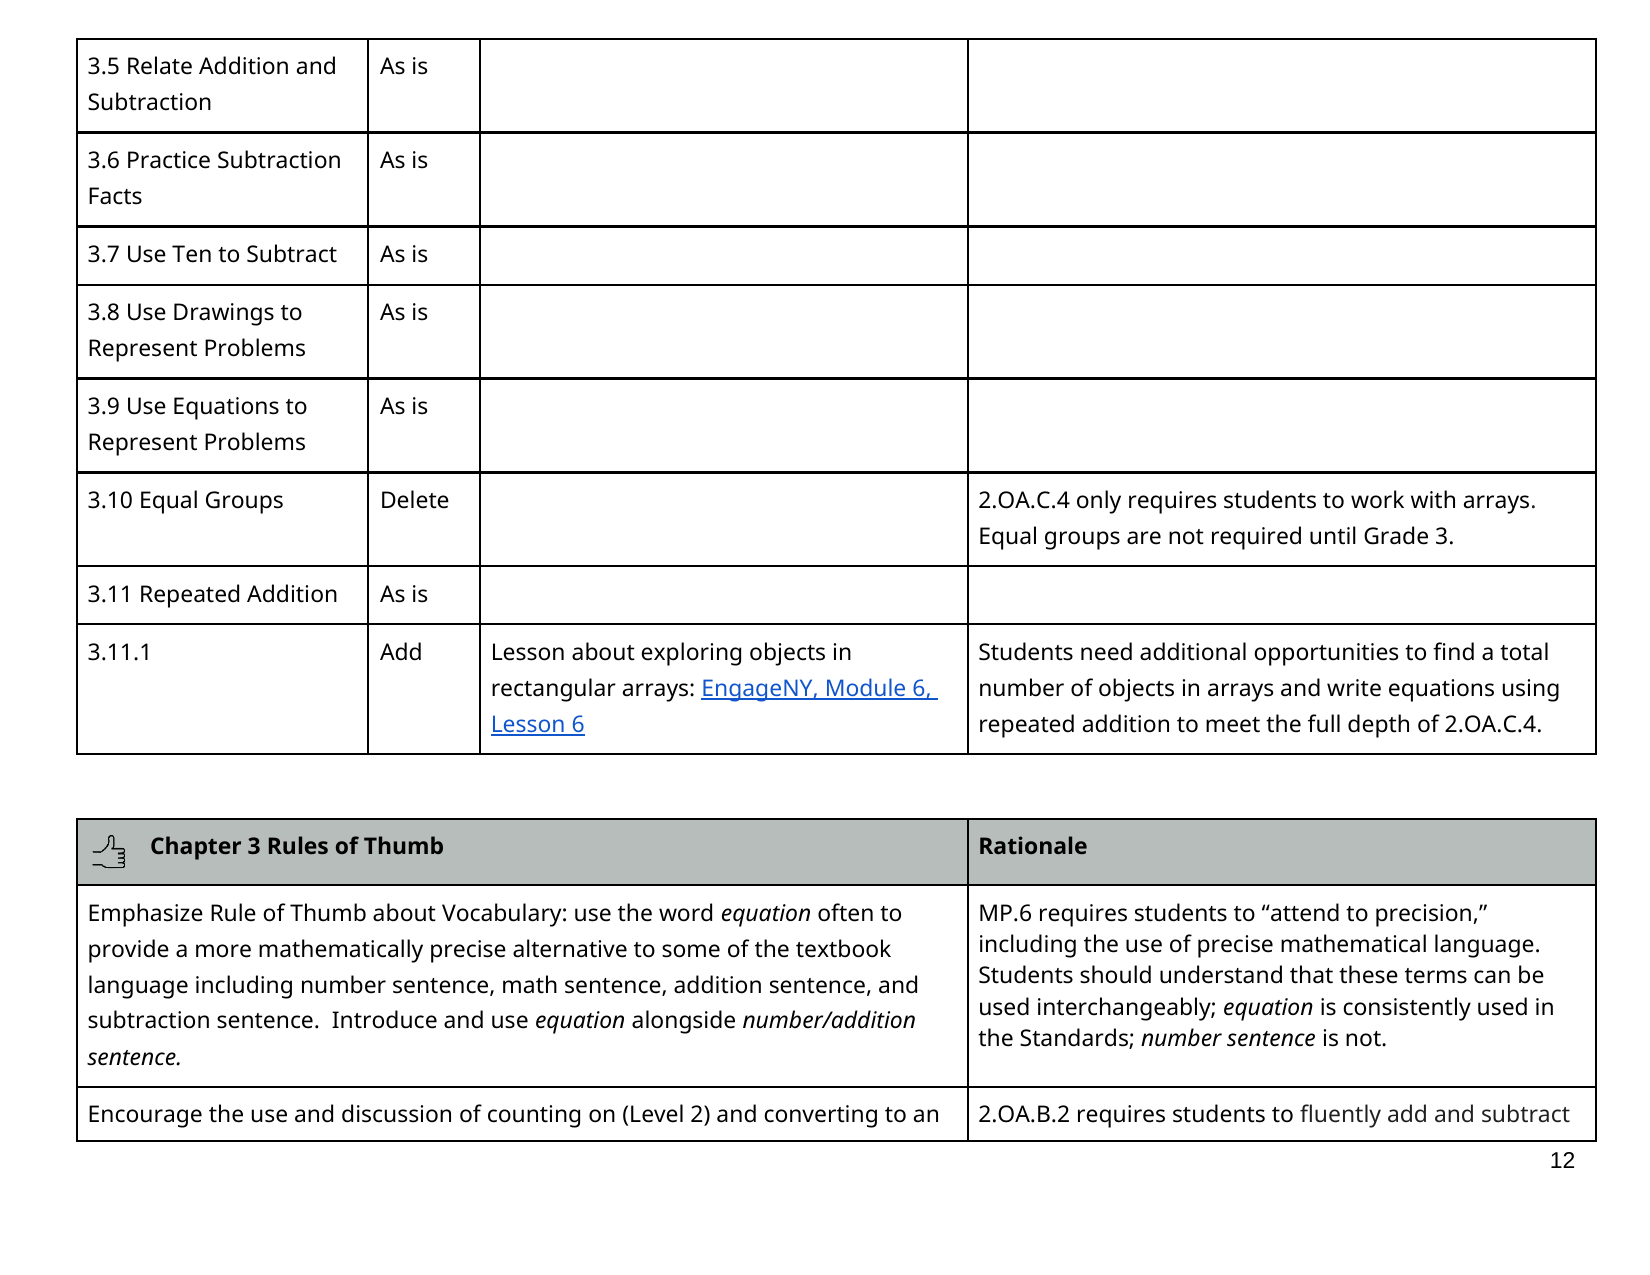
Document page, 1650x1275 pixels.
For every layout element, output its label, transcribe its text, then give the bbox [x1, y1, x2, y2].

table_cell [78, 1088, 967, 1140]
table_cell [969, 1088, 1595, 1140]
table_cell MP.6 requires students to “attend to precision,” including the use of precise mathematical language. Students should understand that these terms can be used interchangeably; equation is consistently used in the Standards; number sentence is not. [969, 886, 1595, 1086]
table_cell Emphasize Rule of Thumb about Vocabulary: use the word equation often to provide a more mathematically precise alternative to some of the textbook language including number sentence, math sentence, addition sentence, and subtraction sentence. Introduce and use equation alongside number/addition sentence. [78, 886, 967, 1086]
table_cell 3.8 Use Drawings to Represent Problems [78, 286, 367, 377]
table_cell As is [369, 286, 479, 377]
table_cell [481, 380, 967, 471]
table_cell 3.7 Use Ten to Subtract [78, 228, 367, 283]
table_cell Add [369, 625, 479, 753]
table_cell 3.11 Repeated Addition [78, 567, 367, 623]
table_cell [481, 286, 967, 377]
table_cell [481, 134, 967, 225]
table_cell 2.OA.C.4 only requires students to work with arrays. Equal groups are not required until Grade 3. [969, 474, 1595, 565]
picture [87, 830, 131, 874]
table_cell As is [369, 380, 479, 471]
table_cell As is [369, 134, 479, 225]
table_cell Students need additional opportunities to find a total number of objects in arrays and write equations using repeated addition to meet the full depth of 2.OA.C.4. [969, 625, 1595, 753]
table_cell [969, 286, 1595, 377]
table_cell 3.6 Practice Subtraction Facts [78, 134, 367, 225]
table_cell [969, 134, 1595, 225]
table_cell As is [369, 228, 479, 283]
table_cell 3.10 Equal Groups [78, 474, 367, 565]
table_cell [969, 228, 1595, 283]
table_cell Lesson about exploring objects in rectangular arrays: EngageNY, Module 6, Lesson 6 [481, 625, 967, 753]
table_cell [969, 40, 1595, 131]
table_cell [481, 228, 967, 283]
table_header Rationale [969, 820, 1595, 884]
table_cell Delete [369, 474, 479, 565]
table_cell As is [369, 567, 479, 623]
table_cell 3.5 Relate Addition and Subtraction [78, 40, 367, 131]
table_cell [969, 380, 1595, 471]
table_cell [481, 567, 967, 623]
table_cell 3.9 Use Equations to Represent Problems [78, 380, 367, 471]
table_cell [481, 474, 967, 565]
table_cell 3.11.1 [78, 625, 367, 753]
table_cell [481, 40, 967, 131]
table_cell [969, 567, 1595, 623]
table_cell As is [369, 40, 479, 131]
table_header Chapter 3 Rules of Thumb [78, 820, 967, 884]
